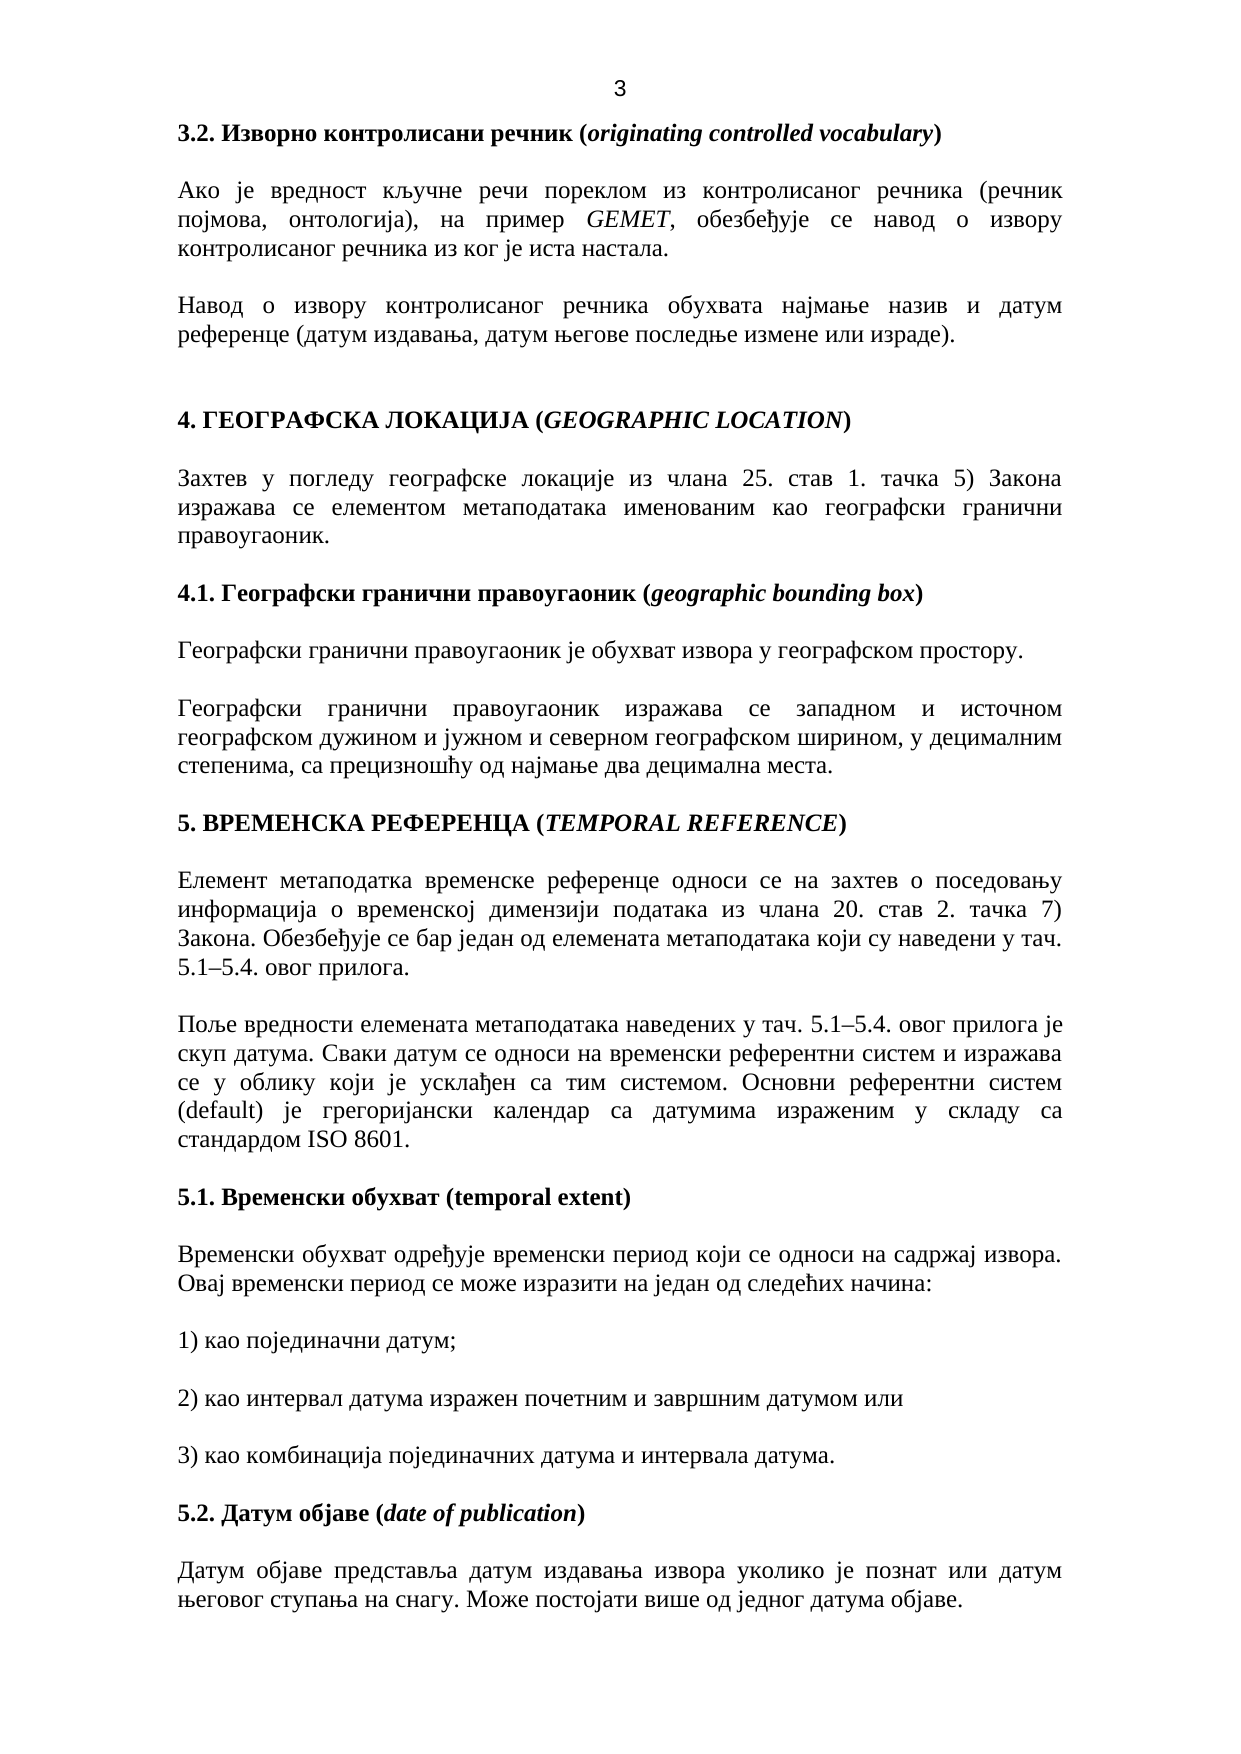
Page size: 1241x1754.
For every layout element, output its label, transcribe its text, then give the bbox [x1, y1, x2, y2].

text 1) као појединачни датум; [177, 1326, 1063, 1354]
text 2) као интервал датума изражен почетним и завршним датумом или [177, 1383, 1063, 1412]
text 5.1. Временски обухват (temporal extent) [177, 1182, 1063, 1211]
text Датум објаве представља датум издавања извора уколико је познат или датум његовог ступања на снагу. Може постојати више од једног датума објаве. [177, 1556, 1063, 1613]
text Географски гранични правоугаоник изражава се западном и источном географском дужином и јужном и северном географском ширином, у децималним степенима, са прецизношћу од најмање два децимална места. [177, 693, 1063, 779]
text 4.1. Географски гранични правоугаоник (geographic bounding box) [177, 578, 1063, 607]
text Навод о извору контролисаног речника обухвата најмање назив и датум референце (датум издавања, датум његове последње измене или израде). [177, 291, 1063, 348]
text Захтев у погледу географске локације из члана 25. став 1. тачка 5) Закона изражава се елементом метаподатака именованим као географски гранични правоугаоник. [177, 463, 1063, 549]
text 4. ГЕОГРАФСКА ЛОКАЦИЈА (GEOGRAPHIC LOCATION) [177, 406, 1063, 434]
text 3) као комбинација појединачних датума и интервала датума. [177, 1441, 1063, 1469]
text Ако је вредност кључне речи пореклом из контролисаног речника (речник појмова, онтологија), на пример GEMET, обезбеђује се навод о извору контролисаног речника из ког је иста настала. [177, 176, 1063, 262]
text 5.2. Датум објаве (date of publication) [177, 1498, 1063, 1527]
text Поље вредности елемената метаподатака наведених у тач. 5.1–5.4. овог прилога је скуп датума. Сваки датум се односи на временски референтни систем и изражава се у облику који је усклађен са тим системом. Основни референтни систем (default) је грегоријански календар са датумима израженим у складу сa стандардом ISO 8601. [177, 1009, 1063, 1153]
text 3.2. Изворно контролисани речник (originating controlled vocabulary) [177, 118, 1063, 147]
text Елемент метаподатка временске референце односи се на захтев о поседовању информација о временској димензији података из члана 20. став 2. тачка 7) Закона. Обезбеђује се бар један од елемената метаподатака који су наведени у тач. 5.1–5.4. овог прилога. [177, 866, 1063, 981]
text Временски обухват одређује временски период који се односи на садржај извора. Овај временски период се може изразити на један од следећих начина: [177, 1239, 1063, 1297]
text 5. ВРЕМЕНСКА РЕФЕРЕНЦА (TEMPORAL REFERENCE) [177, 808, 1063, 837]
text Географски гранични правоугаоник је обухват извора у географском простору. [177, 636, 1063, 664]
